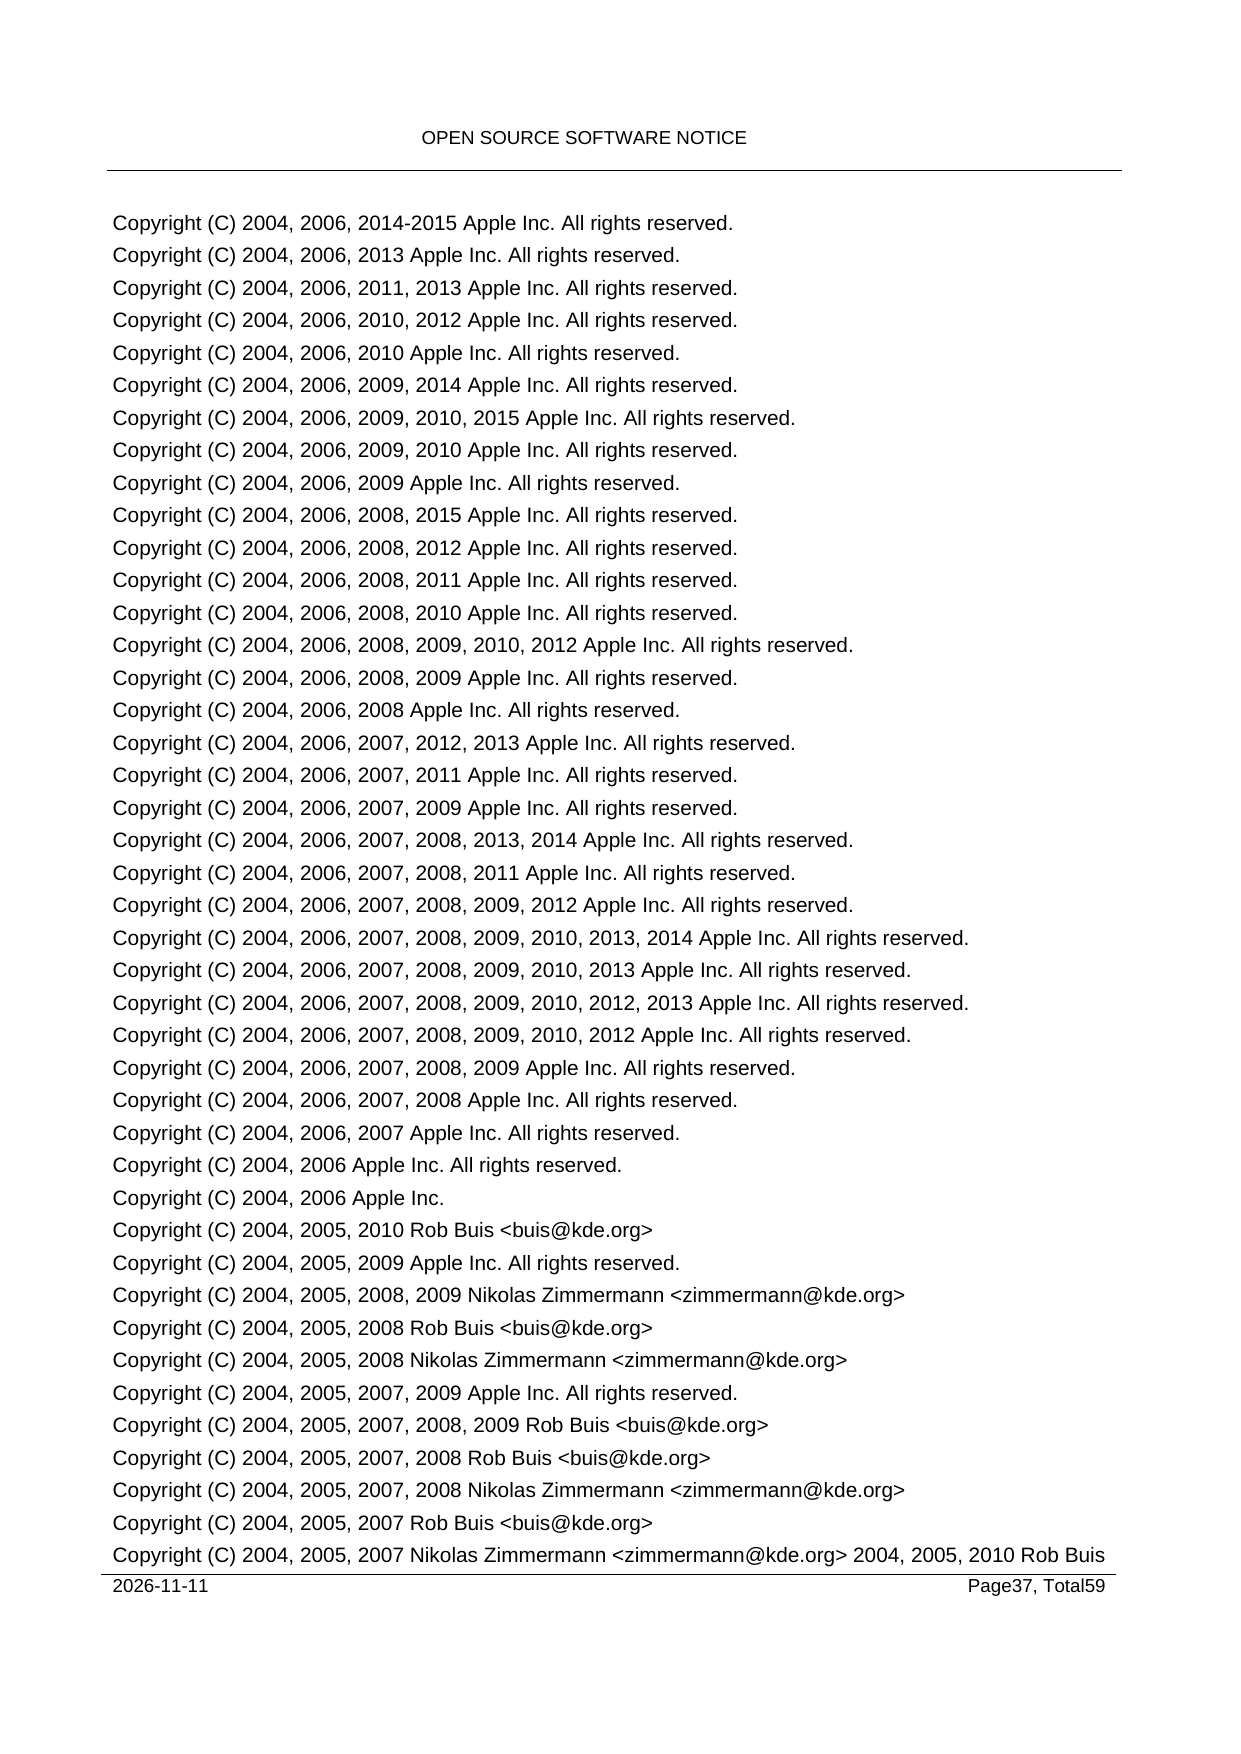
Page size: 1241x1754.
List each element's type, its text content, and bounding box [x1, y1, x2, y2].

text Copyright (C) 2004, 2006, 2008, 2009 Apple Inc. All rights reserved. [112, 661, 1128, 694]
text Copyright (C) 2004, 2006, 2007, 2008, 2009, 2010, 2012 Apple Inc. All rights reserved. [112, 1019, 1128, 1051]
text Copyright (C) 2004, 2006, 2007, 2008, 2013, 2014 Apple Inc. All rights reserved. [112, 824, 1128, 856]
text Copyright (C) 2004, 2006, 2007, 2008, 2009, 2010, 2013 Apple Inc. All rights reserved. [112, 954, 1128, 986]
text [112, 1539, 1128, 1571]
text Copyright (C) 2004, 2006 Apple Inc. [112, 1181, 1128, 1214]
text Copyright (C) 2004, 2006, 2007, 2008 Apple Inc. All rights reserved. [112, 1084, 1128, 1116]
text Copyright (C) 2004, 2006, 2008 Apple Inc. All rights reserved. [112, 694, 1128, 726]
text Copyright (C) 2004, 2005, 2007, 2009 Apple Inc. All rights reserved. [112, 1376, 1128, 1409]
text Copyright (C) 2004, 2006 Apple Inc. All rights reserved. [112, 1149, 1128, 1181]
text Copyright (C) 2004, 2005, 2007, 2008 Nikolas Zimmermann <zimmermann@kde.org> [112, 1474, 1128, 1506]
text Copyright (C) 2004, 2006, 2007, 2012, 2013 Apple Inc. All rights reserved. [112, 726, 1128, 759]
text Copyright (C) 2004, 2006, 2011, 2013 Apple Inc. All rights reserved. [112, 271, 1128, 304]
text Copyright (C) 2004, 2006, 2010 Apple Inc. All rights reserved. [112, 336, 1128, 369]
text Copyright (C) 2004, 2006, 2007 Apple Inc. All rights reserved. [112, 1116, 1128, 1149]
text Copyright (C) 2004, 2005, 2008, 2009 Nikolas Zimmermann <zimmermann@kde.org> [112, 1279, 1128, 1311]
text Copyright (C) 2004, 2005, 2010 Rob Buis <buis@kde.org> [112, 1214, 1128, 1246]
text Copyright (C) 2004, 2006, 2007, 2008, 2009, 2010, 2013, 2014 Apple Inc. All rights reserved. [112, 921, 1128, 954]
text Copyright (C) 2004, 2006, 2008, 2015 Apple Inc. All rights reserved. [112, 499, 1128, 531]
text Copyright (C) 2004, 2006, 2009, 2014 Apple Inc. All rights reserved. [112, 369, 1128, 401]
text Copyright (C) 2004, 2006, 2007, 2008, 2009 Apple Inc. All rights reserved. [112, 1051, 1128, 1084]
text Copyright (C) 2004, 2005, 2007, 2008, 2009 Rob Buis <buis@kde.org> [112, 1409, 1128, 1441]
text Copyright (C) 2004, 2006, 2013 Apple Inc. All rights reserved. [112, 239, 1128, 271]
text Copyright (C) 2004, 2006, 2007, 2008, 2009, 2012 Apple Inc. All rights reserved. [112, 889, 1128, 921]
text Copyright (C) 2004, 2006, 2009 Apple Inc. All rights reserved. [112, 466, 1128, 499]
text Copyright (C) 2004, 2006, 2007, 2008, 2009, 2010, 2012, 2013 Apple Inc. All rights reserved. [112, 986, 1128, 1019]
text Copyright (C) 2004, 2006, 2007, 2009 Apple Inc. All rights reserved. [112, 791, 1128, 824]
text Copyright (C) 2004, 2006, 2014-2015 Apple Inc. All rights reserved. [112, 206, 1128, 239]
text Copyright (C) 2004, 2005, 2009 Apple Inc. All rights reserved. [112, 1246, 1128, 1279]
text Copyright (C) 2004, 2005, 2007 Rob Buis <buis@kde.org> [112, 1506, 1128, 1539]
text Copyright (C) 2004, 2006, 2008, 2010 Apple Inc. All rights reserved. [112, 596, 1128, 629]
text Copyright (C) 2004, 2006, 2009, 2010, 2015 Apple Inc. All rights reserved. [112, 401, 1128, 434]
text Copyright (C) 2004, 2006, 2007, 2011 Apple Inc. All rights reserved. [112, 759, 1128, 791]
text Copyright (C) 2004, 2006, 2008, 2009, 2010, 2012 Apple Inc. All rights reserved. [112, 629, 1128, 661]
text Copyright (C) 2004, 2006, 2007, 2008, 2011 Apple Inc. All rights reserved. [112, 856, 1128, 889]
text Copyright (C) 2004, 2005, 2008 Rob Buis <buis@kde.org> [112, 1311, 1128, 1344]
text Copyright (C) 2004, 2006, 2008, 2011 Apple Inc. All rights reserved. [112, 564, 1128, 596]
text Copyright (C) 2004, 2006, 2010, 2012 Apple Inc. All rights reserved. [112, 304, 1128, 336]
text Copyright (C) 2004, 2005, 2008 Nikolas Zimmermann <zimmermann@kde.org> [112, 1344, 1128, 1376]
text Copyright (C) 2004, 2006, 2009, 2010 Apple Inc. All rights reserved. [112, 434, 1128, 466]
text Copyright (C) 2004, 2006, 2008, 2012 Apple Inc. All rights reserved. [112, 531, 1128, 564]
text Copyright (C) 2004, 2005, 2007, 2008 Rob Buis <buis@kde.org> [112, 1441, 1128, 1474]
